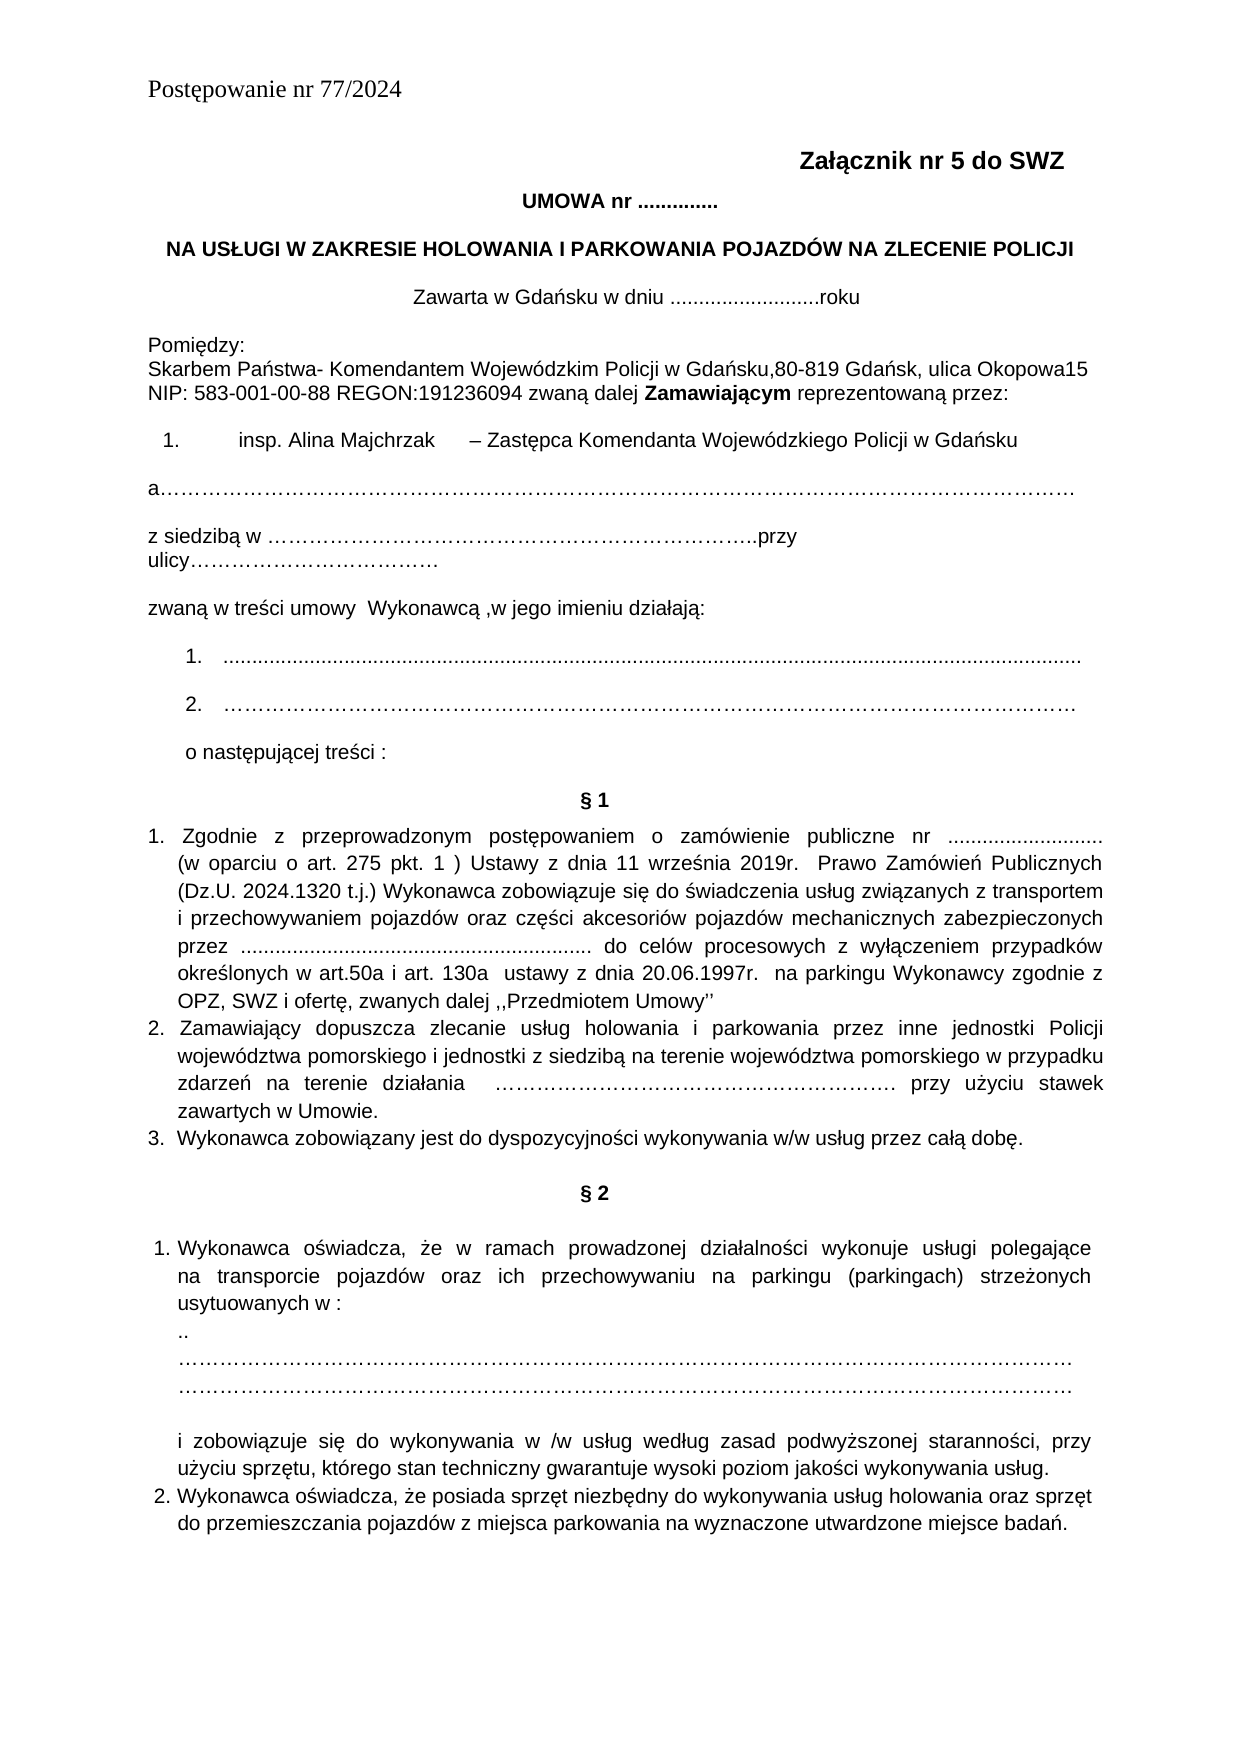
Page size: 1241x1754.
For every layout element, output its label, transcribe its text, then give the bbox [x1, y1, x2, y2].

list ..................................................................................................................................................... [185, 644, 1093, 668]
text Skarbem Państwa- Komendantem Wojewódzkim Policji w Gdańsku,80-819 Gdańsk, ulica Okopowa15 NIP: 583-001-00-88 REGON:191236094 zwaną dalej Zamawiającym reprezentowaną przez: [148, 356, 1093, 404]
text § 1 [148, 788, 1104, 812]
text 2. Wykonawca oświadcza, że posiada sprzęt niezbędny do wykonywania usług holowania oraz sprzęt do przemieszczania pojazdów z miejsca parkowania na wyznaczone utwardzone miejsce badań. [148, 1484, 1093, 1535]
text § 2 [148, 1181, 1093, 1205]
text UMOWA nr .............. [148, 189, 1093, 213]
text Zawarta w Gdańsku w dniu ..........................roku [148, 284, 1093, 308]
list …………………………………………………………………………………………………………… [185, 692, 1093, 716]
text o następującej treści : [185, 740, 1093, 764]
list insp. Alina Majchrzak – Zastępca Komendanta Wojewódzkiego Policji w Gdańsku [162, 428, 1093, 452]
text zwaną w treści umowy Wykonawcą ,w jego imieniu działają: [148, 596, 1093, 620]
text 3. Wykonawca zobowiązany jest do dyspozycyjności wykonywania w/w usług przez całą dobę. [148, 1126, 1104, 1150]
text 1. Zgodnie z przeprowadzonym postępowaniem o zamówienie publiczne nr ........................... (w oparciu o art. 275 pkt. 1 ) Ustawy z dnia 11 września 2019r. Prawo Zamówień Publicznych (Dz.U. 2024.1320 t.j.) Wykonawca zobowiązuje się do świadczenia usług związanych z transportem i przechowywaniem pojazdów oraz części akcesoriów pojazdów mechanicznych zabezpieczonych przez ............................................................. do celów procesowych z wyłączeniem przypadków określonych w art.50a i art. 130a ustawy z dnia 20.06.1997r. na parkingu Wykonawcy zgodnie z OPZ, SWZ i ofertę, zwanych dalej ,,Przedmiotem Umowy’’ [148, 824, 1104, 1013]
text 1. Wykonawca oświadcza, że w ramach prowadzonej działalności wykonuje usługi polegające na transporcie pojazdów oraz ich przechowywaniu na parkingu (parkingach) strzeżonych usytuowanych w : [148, 1236, 1093, 1315]
text z siedzibą w ……………………………………………………………..przy ulicy……………………………… [148, 524, 1093, 572]
text Pomiędzy: [148, 332, 1093, 356]
list ..…………………………………………………………………………………………………………………………………………………………………………………………………………………………………… [177, 1319, 1093, 1398]
text 2. Zamawiający dopuszcza zlecanie usług holowania i parkowania przez inne jednostki Policji województwa pomorskiego i jednostki z siedzibą na terenie województwa pomorskiego w przypadku zdarzeń na terenie działania …………………………………………………. przy użyciu stawek zawartych w Umowie. [148, 1016, 1104, 1123]
text Załącznik nr 5 do SWZ [148, 146, 1093, 174]
text a…………………………………………………………………………………………………………………… [148, 476, 1093, 500]
text i zobowiązuje się do wykonywania w /w usług według zasad podwyższonej staranności, przy użyciu sprzętu, którego stan techniczny gwarantuje wysoki poziom jakości wykonywania usług. [177, 1429, 1093, 1480]
text NA USŁUGI W ZAKRESIE HOLOWANIA I PARKOWANIA POJAZDÓW NA ZLECENIE POLICJI [148, 237, 1093, 261]
